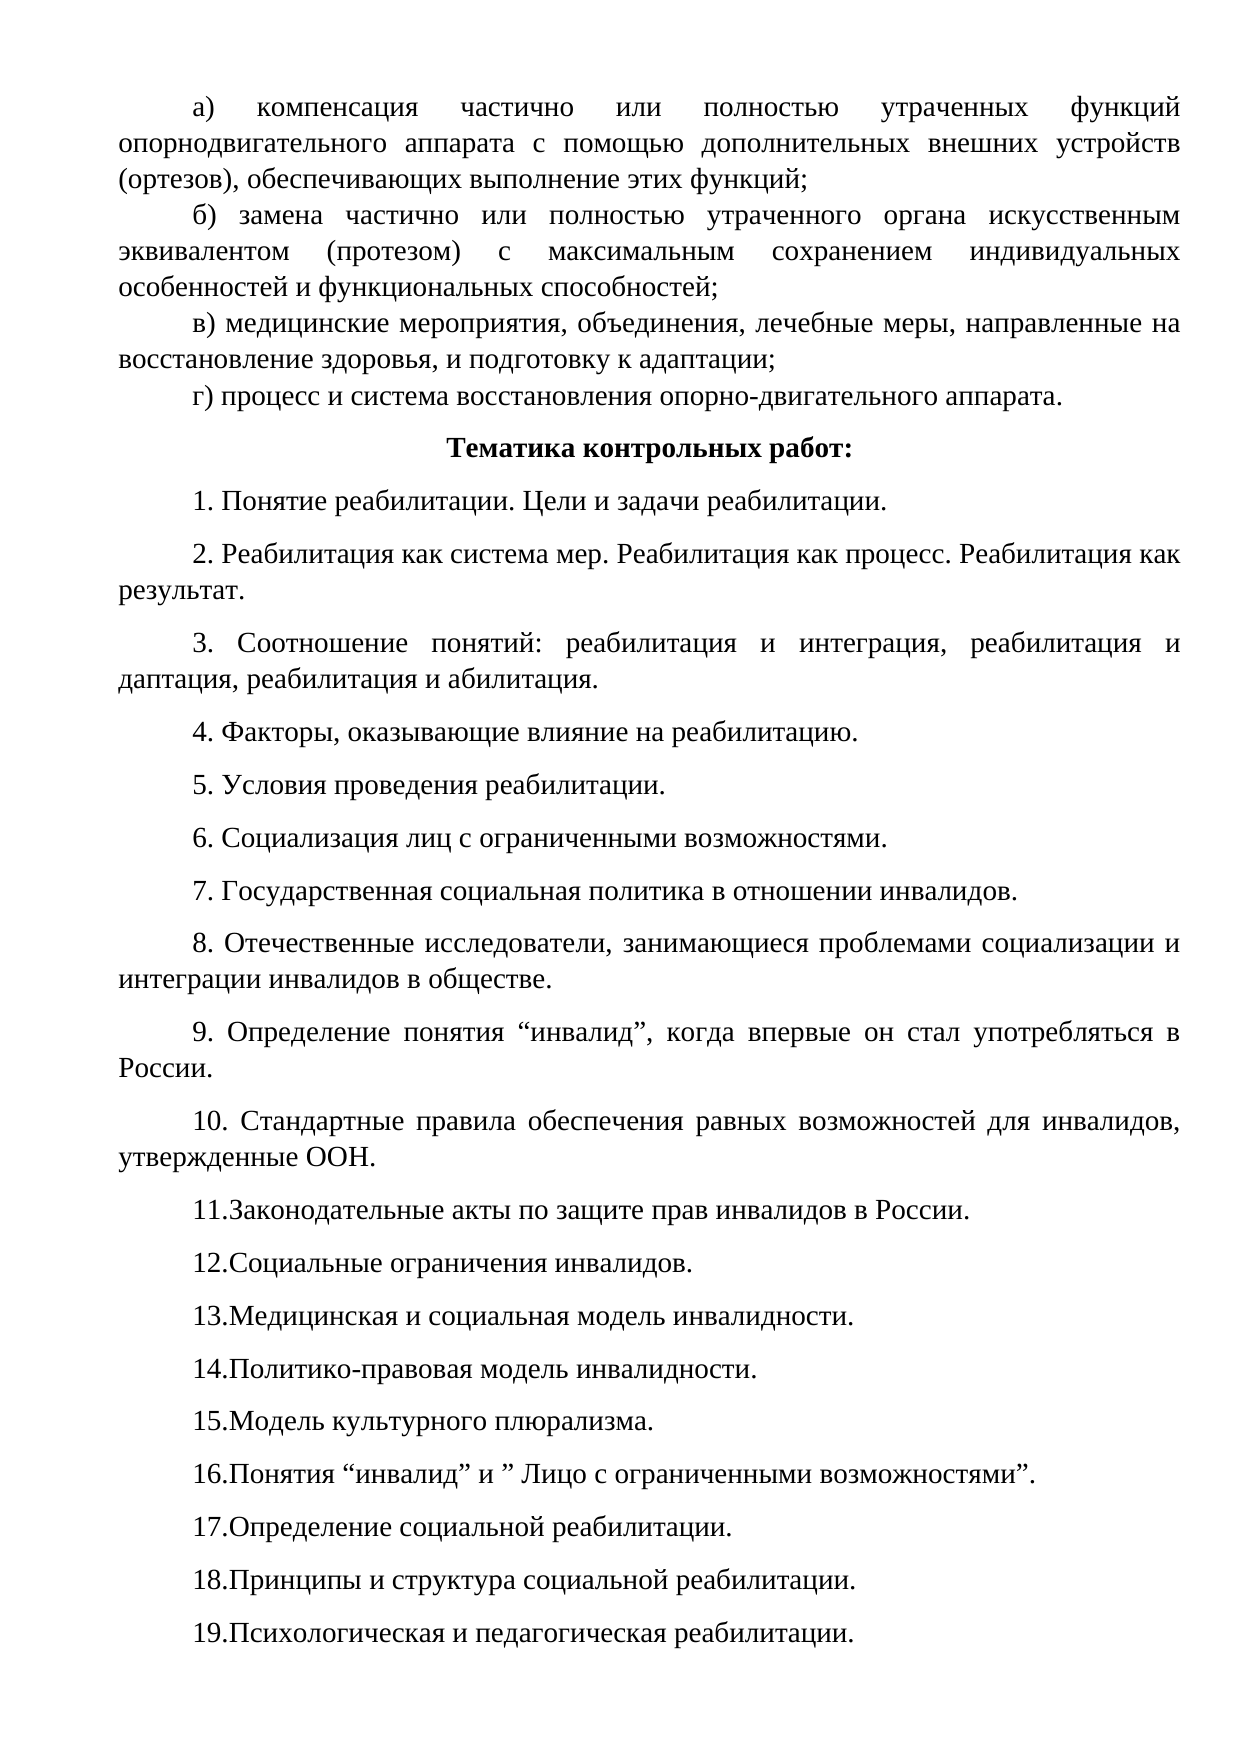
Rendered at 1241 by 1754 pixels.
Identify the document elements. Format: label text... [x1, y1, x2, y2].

text 6. Социализация лиц с ограниченными возможностями. [118, 820, 1181, 853]
text 9. Определение понятия “инвалид”, когда впервые он стал употребляться в России. [118, 1014, 1181, 1084]
text 16.Понятия “инвалид” и ” Лицо с ограниченными возможностями”. [118, 1456, 1181, 1490]
text 15.Модель культурного плюрализма. [118, 1403, 1181, 1437]
text 19.Психологическая и педагогическая реабилитации. [118, 1615, 1181, 1648]
text 4. Факторы, оказывающие влияние на реабилитацию. [118, 714, 1181, 748]
text 14.Политико-правовая модель инвалидности. [118, 1351, 1181, 1384]
text г) процесс и система восстановления опорно-двигательного аппарата. [118, 378, 1181, 411]
text 3. Соотношение понятий: реабилитация и интеграция, реабилитация и даптация, реабилитация и абилитация. [118, 625, 1181, 695]
text 5. Условия проведения реабилитации. [118, 767, 1181, 801]
text 1. Понятие реабилитации. Цели и задачи реабилитации. [118, 483, 1181, 517]
text 17.Определение социальной реабилитации. [118, 1509, 1181, 1543]
text 12.Социальные ограничения инвалидов. [118, 1245, 1181, 1279]
text 18.Принципы и структура социальной реабилитации. [118, 1562, 1181, 1596]
text 10. Стандартные правила обеспечения равных возможностей для инвалидов, утвержденные ООН. [118, 1103, 1181, 1173]
text б) замена частично или полностью утраченного органа искусственным эквивалентом (протезом) с максимальным сохранением индивидуальных особенностей и функциональных способностей; [118, 197, 1181, 303]
text 2. Реабилитация как система мер. Реабилитация как процесс. Реабилитация как результат. [118, 536, 1181, 606]
text 8. Отечественные исследователи, занимающиеся проблемами социализации и интеграции инвалидов в обществе. [118, 925, 1181, 995]
text 11.Законодательные акты по защите прав инвалидов в России. [118, 1192, 1181, 1226]
text 7. Государственная социальная политика в отношении инвалидов. [118, 873, 1181, 906]
text а) компенсация частично или полностью утраченных функций опорнодвигательного аппарата с помощью дополнительных внешних устройств (ортезов), обеспечивающих выполнение этих функций; [118, 89, 1181, 194]
text Тематика контрольных работ: [118, 431, 1181, 464]
text в) медицинские мероприятия, объединения, лечебные меры, направленные на восстановление здоровья, и подготовку к адаптации; [118, 306, 1181, 375]
text 13.Медицинская и социальная модель инвалидности. [118, 1298, 1181, 1331]
